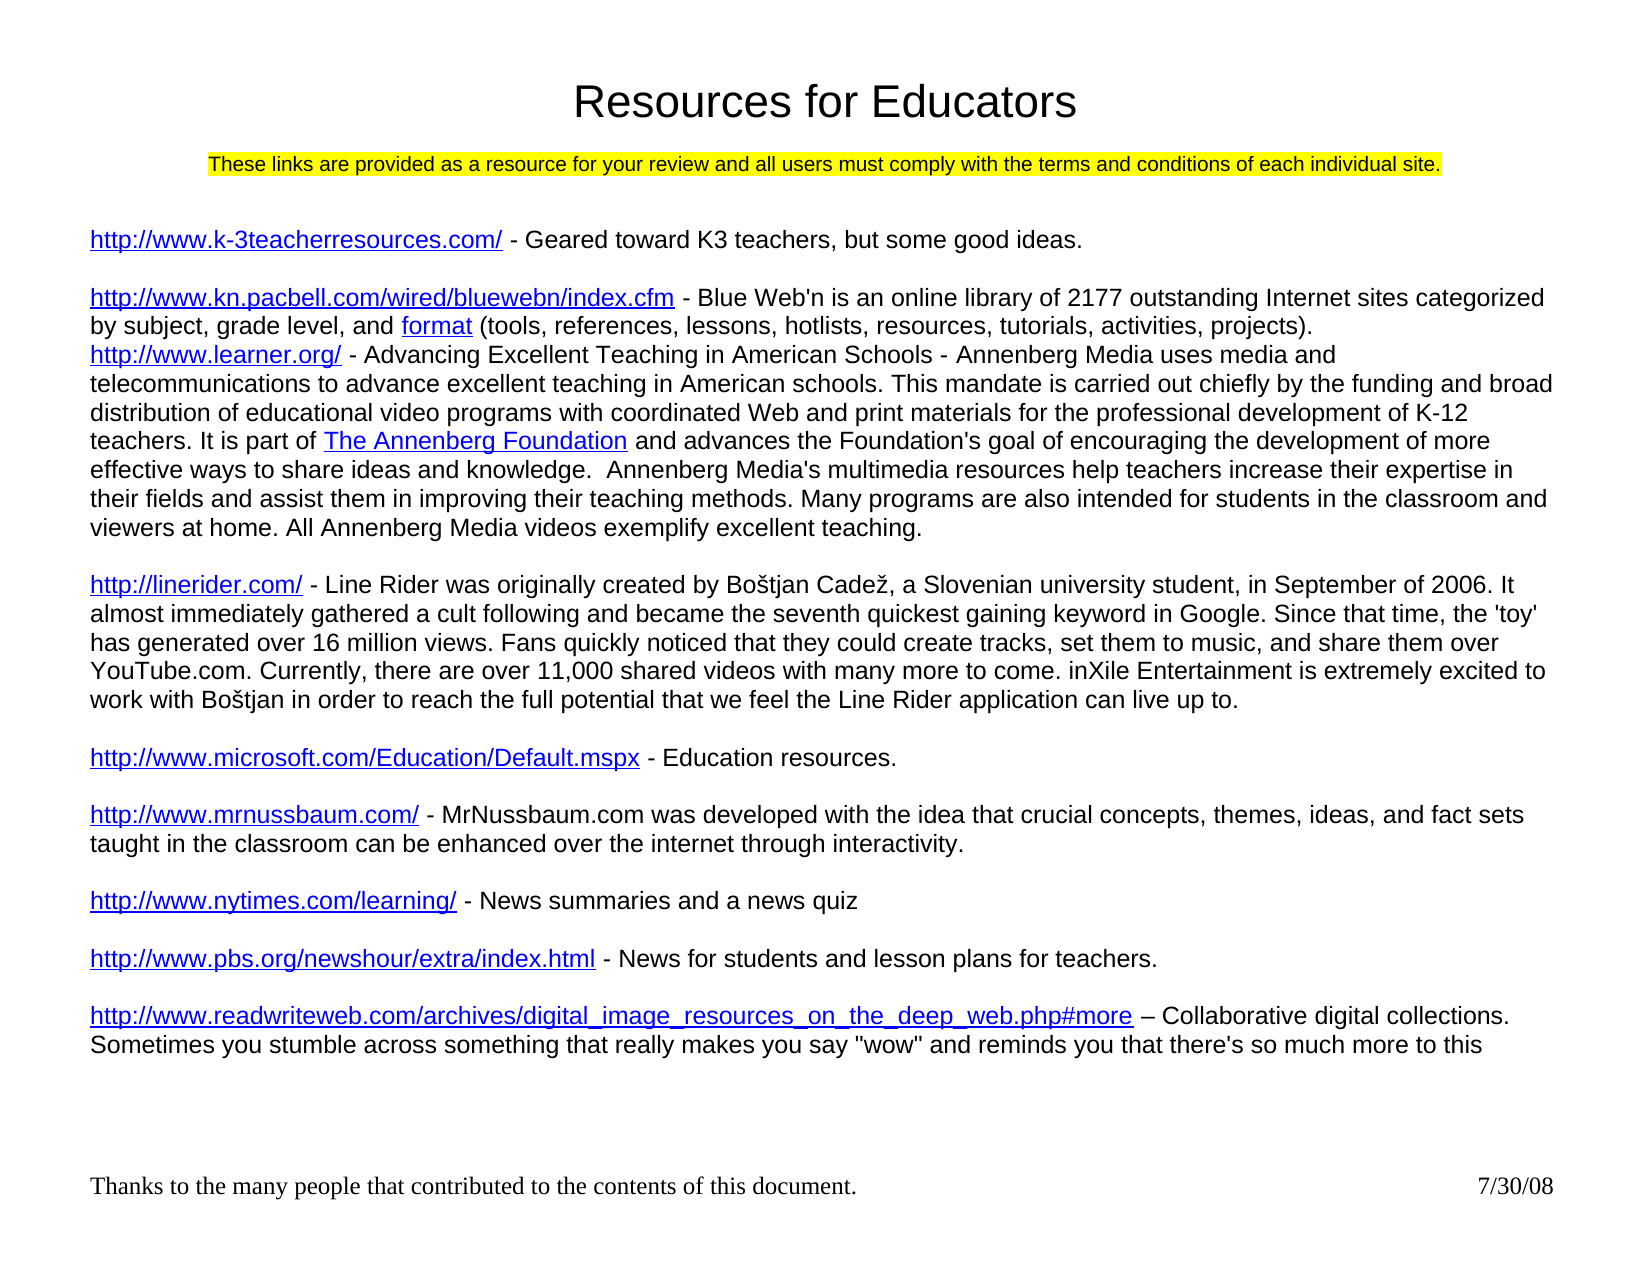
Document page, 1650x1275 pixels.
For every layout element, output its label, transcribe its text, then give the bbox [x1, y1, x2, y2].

text http://linerider.com/ - Line Rider was originally created by Boštjan Cadež, a Slovenian university student, in September of 2006. It almost immediately gathered a cult following and became the seventh quickest gaining keyword in Google. Since that time, the 'toy' has generated over 16 million views. Fans quickly noticed that they could create tracks, set them to music, and share them over YouTube.com. Currently, there are over 11,000 shared videos with many more to come. inXile Entertainment is extremely excited to work with Boštjan in order to reach the full potential that we feel the Line Rider application can live up to. [90, 570, 1560, 714]
text http://www.learner.org/ - Advancing Excellent Teaching in American Schools - Annenberg Media uses media and telecommunications to advance excellent teaching in American schools. This mandate is carried out chiefly by the funding and broad distribution of educational video programs with coordinated Web and print materials for the professional development of K-12 teachers. It is part of The Annenberg Foundation and advances the Foundation's goal of encouraging the development of more effective ways to share ideas and knowledge. Annenberg Media's multimedia resources help teachers increase their expertise in their fields and assist them in improving their teaching methods. Many programs are also intended for students in the classroom and viewers at home. All Annenberg Media videos exemplify excellent teaching. [90, 340, 1560, 541]
text http://www.microsoft.com/Education/Default.mspx - Education resources. [90, 742, 1560, 771]
text http://www.pbs.org/newshour/extra/index.html - News for students and lesson plans for teachers. [90, 944, 1560, 972]
text http://www.k-3teacherresources.com/ - Geared toward K3 teachers, but some good ideas. [90, 225, 1560, 254]
text http://www.kn.pacbell.com/wired/bluewebn/index.cfm - Blue Web'n is an online library of 2177 outstanding Internet sites categorized by subject, grade level, and format (tools, references, lessons, hotlists, resources, tutorials, activities, projects). [90, 282, 1560, 340]
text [90, 1001, 1560, 1059]
text http://www.nytimes.com/learning/ - News summaries and a news quiz [90, 886, 1560, 915]
text http://www.mrnussbaum.com/ - MrNussbaum.com was developed with the idea that crucial concepts, themes, ideas, and fact sets taught in the classroom can be enhanced over the internet through interactivity. [90, 800, 1560, 857]
